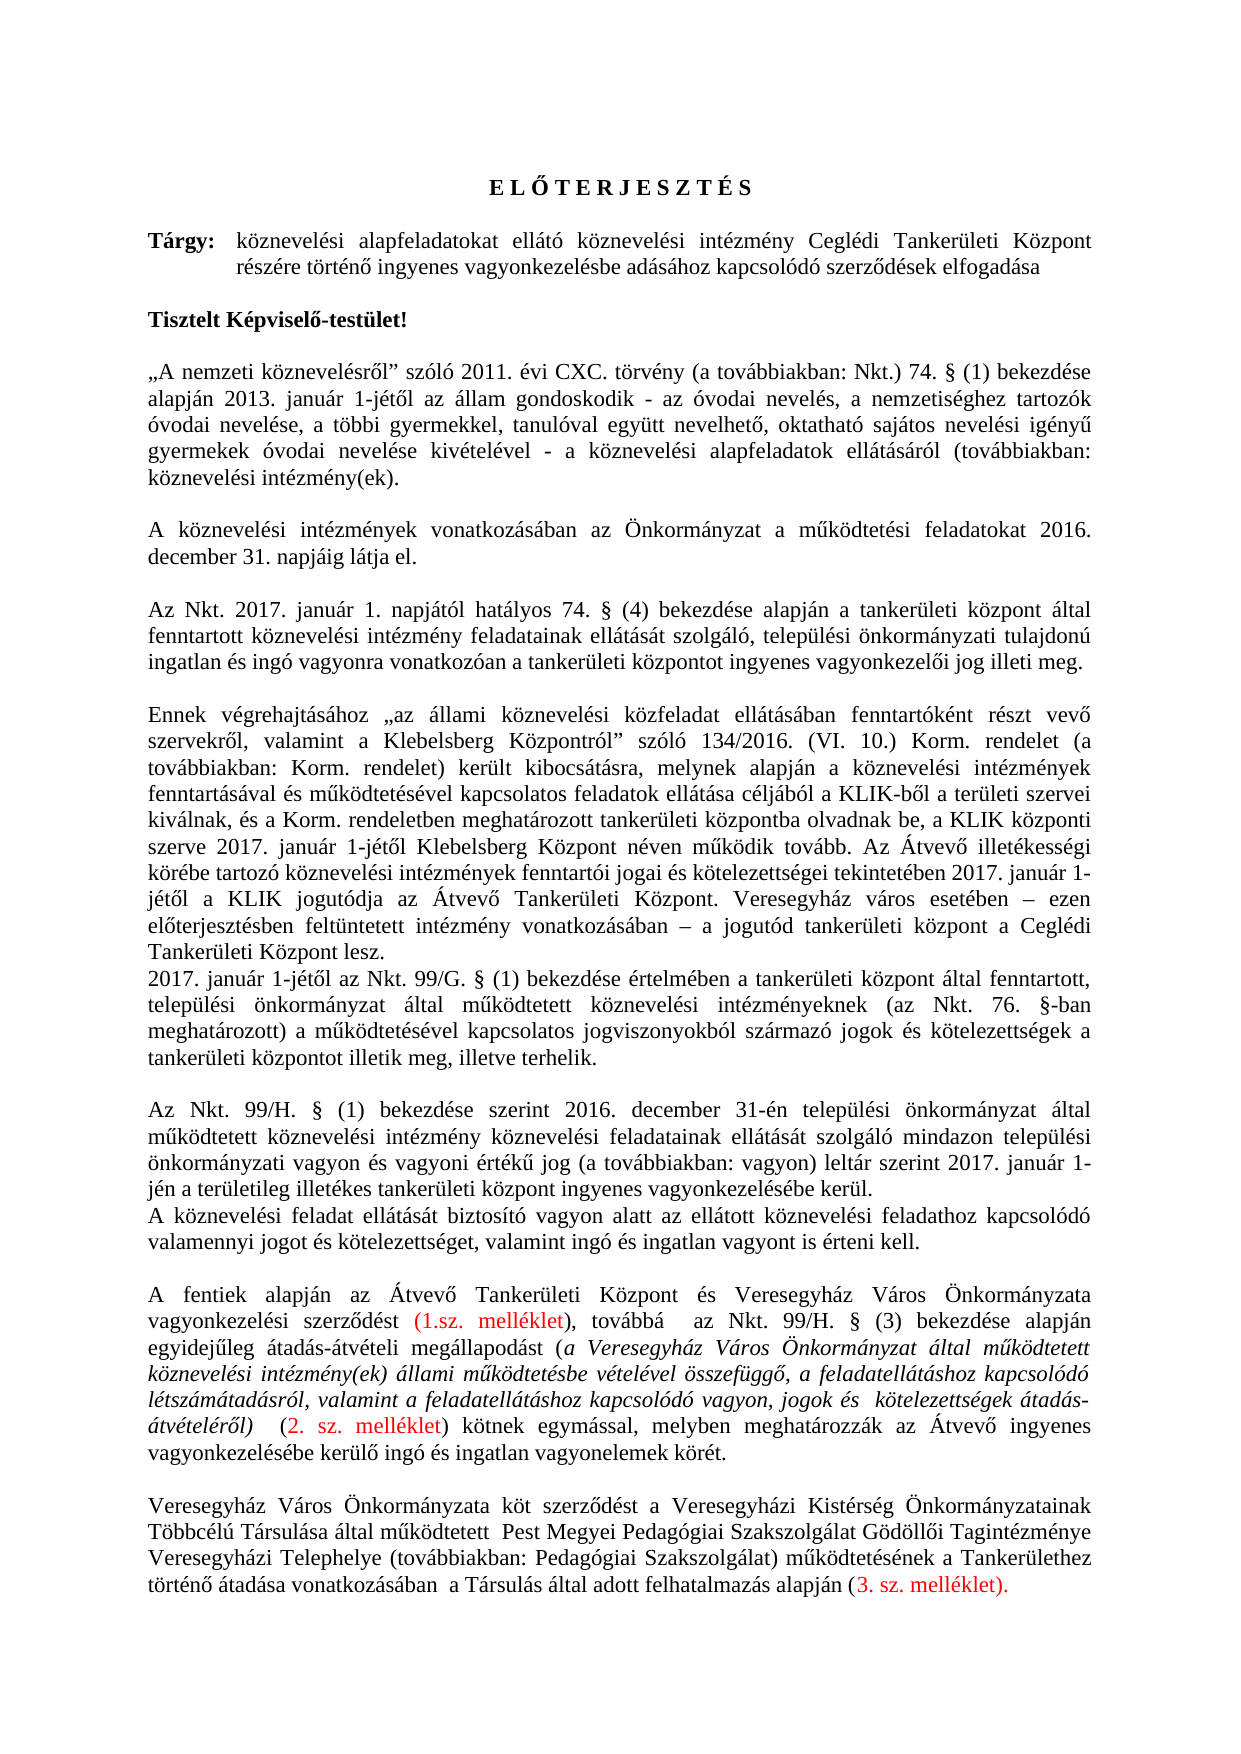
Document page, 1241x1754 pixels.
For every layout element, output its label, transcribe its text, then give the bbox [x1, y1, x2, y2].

text Tárgy: köznevelési alapfeladatokat ellátó köznevelési intézmény Ceglédi Tankerületi Központ részére történő ingyenes vagyonkezelésbe adásához kapcsolódó szerződések elfogadása [148, 227, 1093, 279]
text Az Nkt. 99/H. § (1) bekezdése szerint 2016. december 31-én települési önkormányzat által működtetett köznevelési intézmény köznevelési feladatainak ellátását szolgáló mindazon települési önkormányzati vagyon és vagyoni értékű jog (a továbbiakban: vagyon) leltár szerint 2017. január 1-jén a területileg illetékes tankerületi központ ingyenes vagyonkezelésébe kerül. [148, 1096, 1093, 1202]
text Ennek végrehajtásához „az állami köznevelési közfeladat ellátásában fenntartóként részt vevő szervekről, valamint a Klebelsberg Központról” szóló 134/2016. (VI. 10.) Korm. rendelet (a továbbiakban: Korm. rendelet) került kibocsátásra, melynek alapján a köznevelési intézmények fenntartásával és működtetésével kapcsolatos feladatok ellátása céljából a KLIK-ből a területi szervei kiválnak, és a Korm. rendeletben meghatározott tankerületi központba olvadnak be, a KLIK központi szerve 2017. január 1-jétől Klebelsberg Központ néven működik tovább. Az Átvevő illetékességi körébe tartozó köznevelési intézmények fenntartói jogai és kötelezettségei tekintetében 2017. január 1-jétől a KLIK jogutódja az Átvevő Tankerületi Központ. Veresegyház város esetében – ezen előterjesztésben feltüntetett intézmény vonatkozásában – a jogutód tankerületi központ a Ceglédi Tankerületi Központ lesz. [148, 701, 1093, 964]
text Az Nkt. 2017. január 1. napjától hatályos 74. § (4) bekezdése alapján a tankerületi központ által fenntartott köznevelési intézmény feladatainak ellátását szolgáló, települési önkormányzati tulajdonú ingatlan és ingó vagyonra vonatkozóan a tankerületi központot ingyenes vagyonkezelői jog illeti meg. [148, 596, 1093, 675]
text A köznevelési feladat ellátását biztosító vagyon alatt az ellátott köznevelési feladathoz kapcsolódó valamennyi jogot és kötelezettséget, valamint ingó és ingatlan vagyont is érteni kell. [148, 1202, 1093, 1254]
text A köznevelési intézmények vonatkozásában az Önkormányzat a működtetési feladatokat 2016. december 31. napjáig látja el. [148, 517, 1093, 569]
text A fentiek alapján az Átvevő Tankerületi Központ és Veresegyház Város Önkormányzata vagyonkezelési szerződést (1.sz. melléklet), továbbá az Nkt. 99/H. § (3) bekezdése alapján egyidejűleg átadás-átvételi megállapodást (a Veresegyház Város Önkormányzat által működtetett köznevelési intézmény(ek) állami működtetésbe vételével összefüggő, a feladatellátáshoz kapcsolódó létszámátadásról, valamint a feladatellátáshoz kapcsolódó vagyon, jogok és kötelezettségek átadás-átvételéről) (2. sz. melléklet) kötnek egymással, melyben meghatározzák az Átvevő ingyenes vagyonkezelésébe kerülő ingó és ingatlan vagyonelemek körét. [148, 1281, 1093, 1465]
text Veresegyház Város Önkormányzata köt szerződést a Veresegyházi Kistérség Önkormányzatainak Többcélú Társulása által működtetett Pest Megyei Pedagógiai Szakszolgálat Gödöllői Tagintézménye Veresegyházi Telephelye (továbbiakban: Pedagógiai Szakszolgálat) működtetésének a Tankerülethez történő átadása vonatkozásában a Társulás által adott felhatalmazás alapján (3. sz. melléklet). [148, 1492, 1093, 1597]
text Tisztelt Képviselő-testület! [148, 306, 1093, 332]
text „A nemzeti köznevelésről” szóló 2011. évi CXC. törvény (a továbbiakban: Nkt.) 74. § (1) bekezdése alapján 2013. január 1-jétől az állam gondoskodik - az óvodai nevelés, a nemzetiséghez tartozók óvodai nevelése, a többi gyermekkel, tanulóval együtt nevelhető, oktatható sajátos nevelési igényű gyermekek óvodai nevelése kivételével - a köznevelési alapfeladatok ellátásáról (továbbiakban: köznevelési intézmény(ek). [148, 358, 1093, 490]
text E L Ő T E R J E S Z T É S [148, 174, 1093, 200]
text 2017. január 1-jétől az Nkt. 99/G. § (1) bekezdése értelmében a tankerületi központ által fenntartott, települési önkormányzat által működtetett köznevelési intézményeknek (az Nkt. 76. §-ban meghatározott) a működtetésével kapcsolatos jogviszonyokból származó jogok és kötelezettségek a tankerületi központot illetik meg, illetve terhelik. [148, 964, 1093, 1070]
